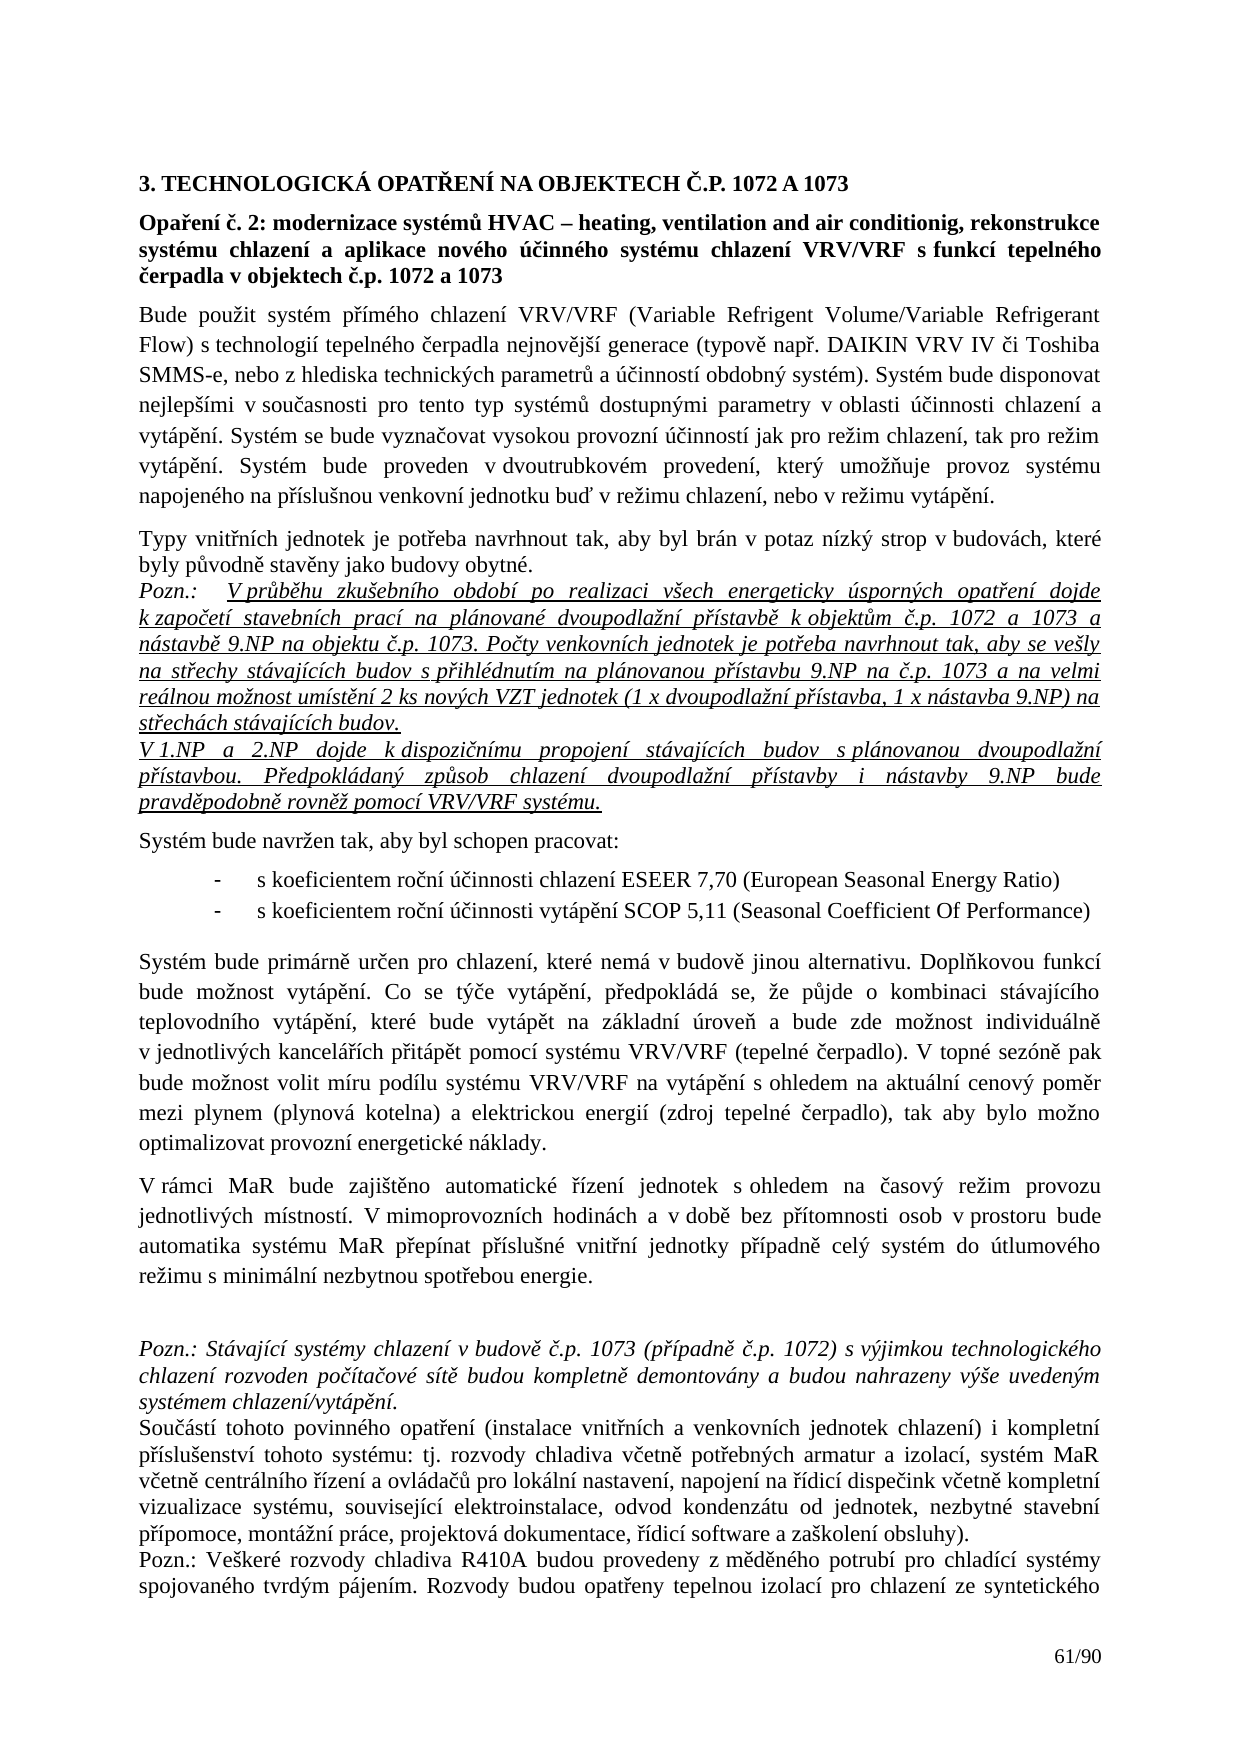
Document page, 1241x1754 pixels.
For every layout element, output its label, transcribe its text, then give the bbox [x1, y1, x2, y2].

text V rámci MaR bude zajištěno automatické řízení jednotek s ohledem na časový režim provozu jednotlivých místností. V mimoprovozních hodinách a v době bez přítomnosti osob v prostoru bude automatika systému MaR přepínat příslušné vnitřní jednotky případně celý systém do útlumového režimu s minimální nezbytnou spotřebou energie. [139, 1172, 1101, 1289]
list V 1.NP a 2.NP dojde k dispozičnímu propojení stávajících budov s plánovanou dvoupodlažní přístavbou. Předpokládaný způsob chlazení dvoupodlažní přístavby i nástavby 9.NP bude pravděpodobně rovněž pomocí VRV/VRF systému. [139, 736, 1101, 759]
list V 1.NP a 2.NP dojde k dispozičnímu propojení stávajících budov s plánovanou dvoupodlažní přístavbou. Předpokládaný způsob chlazení dvoupodlažní přístavby i nástavby 9.NP bude pravděpodobně rovněž pomocí VRV/VRF systému. [139, 760, 1101, 785]
text Bude použit systém přímého chlazení VRV/VRF (Variable Refrigent Volume/Variable Refrigerant Flow) s technologií tepelného čerpadla nejnovější generace (typově např. DAIKIN VRV IV či Toshiba SMMS-e, nebo z hlediska technických parametrů a účinností obdobný systém). Systém bude disponovat nejlepšími v současnosti pro tento typ systémů dostupnými parametry v oblasti účinnosti chlazení a vytápění. Systém se bude vyznačovat vysokou provozní účinností jak pro režim chlazení, tak pro režim vytápění. Systém bude proveden v dvoutrubkovém provedení, který umožňuje provoz systému napojeného na příslušnou venkovní jednotku buď v režimu chlazení, nebo v režimu vytápění. [139, 301, 1101, 508]
list s koeficientem roční účinnosti chlazení ESEER 7,70 (European Seasonal Energy Ratio) [214, 866, 1101, 893]
text Systém bude primárně určen pro chlazení, které nemá v budově jinou alternativu. Doplňkovou funkcí bude možnost vytápění. Co se týče vytápění, předpokládá se, že půjde o kombinaci stávajícího teplovodního vytápění, které bude vytápět na základní úroveň a bude zde možnost individuálně v jednotlivých kancelářích přitápět pomocí systému VRV/VRF (tepelné čerpadlo). V topné sezóně pak bude možnost volit míru podílu systému VRV/VRF na vytápění s ohledem na aktuální cenový poměr mezi plynem (plynová kotelna) a elektrickou energií (zdroj tepelné čerpadlo), tak aby bylo možno optimalizovat provozní energetické náklady. [139, 948, 1101, 1155]
list s koeficientem roční účinnosti vytápění SCOP 5,11 (Seasonal Coefficient Of Performance) [214, 897, 1101, 923]
list Typy vnitřních jednotek je potřeba navrhnout tak, aby byl brán v potaz nízký strop v budovách, které byly původně stavěny jako budovy obytné. [139, 525, 1101, 578]
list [139, 1546, 1101, 1599]
list V 1.NP a 2.NP dojde k dispozičnímu propojení stávajících budov s plánovanou dvoupodlažní přístavbou. Předpokládaný způsob chlazení dvoupodlažní přístavby i nástavby 9.NP bude pravděpodobně rovněž pomocí VRV/VRF systému. [139, 786, 1101, 815]
text Systém bude navržen tak, aby byl schopen pracovat: [139, 827, 1101, 854]
text Opaření č. 2: modernizace systémů HVAC – heating, ventilation and air conditionig, rekonstrukce systému chlazení a aplikace nového účinného systému chlazení VRV/VRF s funkcí tepelného čerpadla v objektech č.p. 1072 a 1073 [139, 209, 1101, 288]
list Pozn.: V průběhu zkušebního období po realizaci všech energeticky úsporných opatření dojde k započetí stavebních prací na plánované dvoupodlažní přístavbě k objektům č.p. 1072 a 1073 a nástavbě 9.NP na objektu č.p. 1073. Počty venkovních jednotek je potřeba navrhnout tak, aby se vešly na střechy stávajících budov s přihlédnutím na plánovanou přístavbu 9.NP na č.p. 1073 a na velmi reálnou možnost umístění 2 ks nových VZT jednotek (1 x dvoupodlažní přístavba, 1 x nástavba 9.NP) na střechách stávajících budov. [139, 578, 1101, 627]
list Součástí tohoto povinného opatření (instalace vnitřních a venkovních jednotek chlazení) i kompletní příslušenství tohoto systému: tj. rozvody chladiva včetně potřebných armatur a izolací, systém MaR včetně centrálního řízení a ovládačů pro lokální nastavení, napojení na řídicí dispečink včetně kompletní vizualizace systému, související elektroinstalace, odvod kondenzátu od jednotek, nezbytné stavební přípomoce, montážní práce, projektová dokumentace, řídicí software a zaškolení obsluhy). [139, 1414, 1101, 1546]
list Pozn.: V průběhu zkušebního období po realizaci všech energeticky úsporných opatření dojde k započetí stavebních prací na plánované dvoupodlažní přístavbě k objektům č.p. 1072 a 1073 a nástavbě 9.NP na objektu č.p. 1073. Počty venkovních jednotek je potřeba navrhnout tak, aby se vešly na střechy stávajících budov s přihlédnutím na plánovanou přístavbu 9.NP na č.p. 1073 a na velmi reálnou možnost umístění 2 ks nových VZT jednotek (1 x dvoupodlažní přístavba, 1 x nástavba 9.NP) na střechách stávajících budov. [139, 681, 1101, 736]
list Pozn.: Stávající systémy chlazení v budově č.p. 1073 (případně č.p. 1072) s výjimkou technologického chlazení rozvoden počítačové sítě budou kompletně demontovány a budou nahrazeny výše uvedeným systémem chlazení/vytápění. [139, 1335, 1101, 1414]
subtitle 3. Technologická opatření na objektech č.p. 1072 a 1073 [139, 171, 1101, 197]
